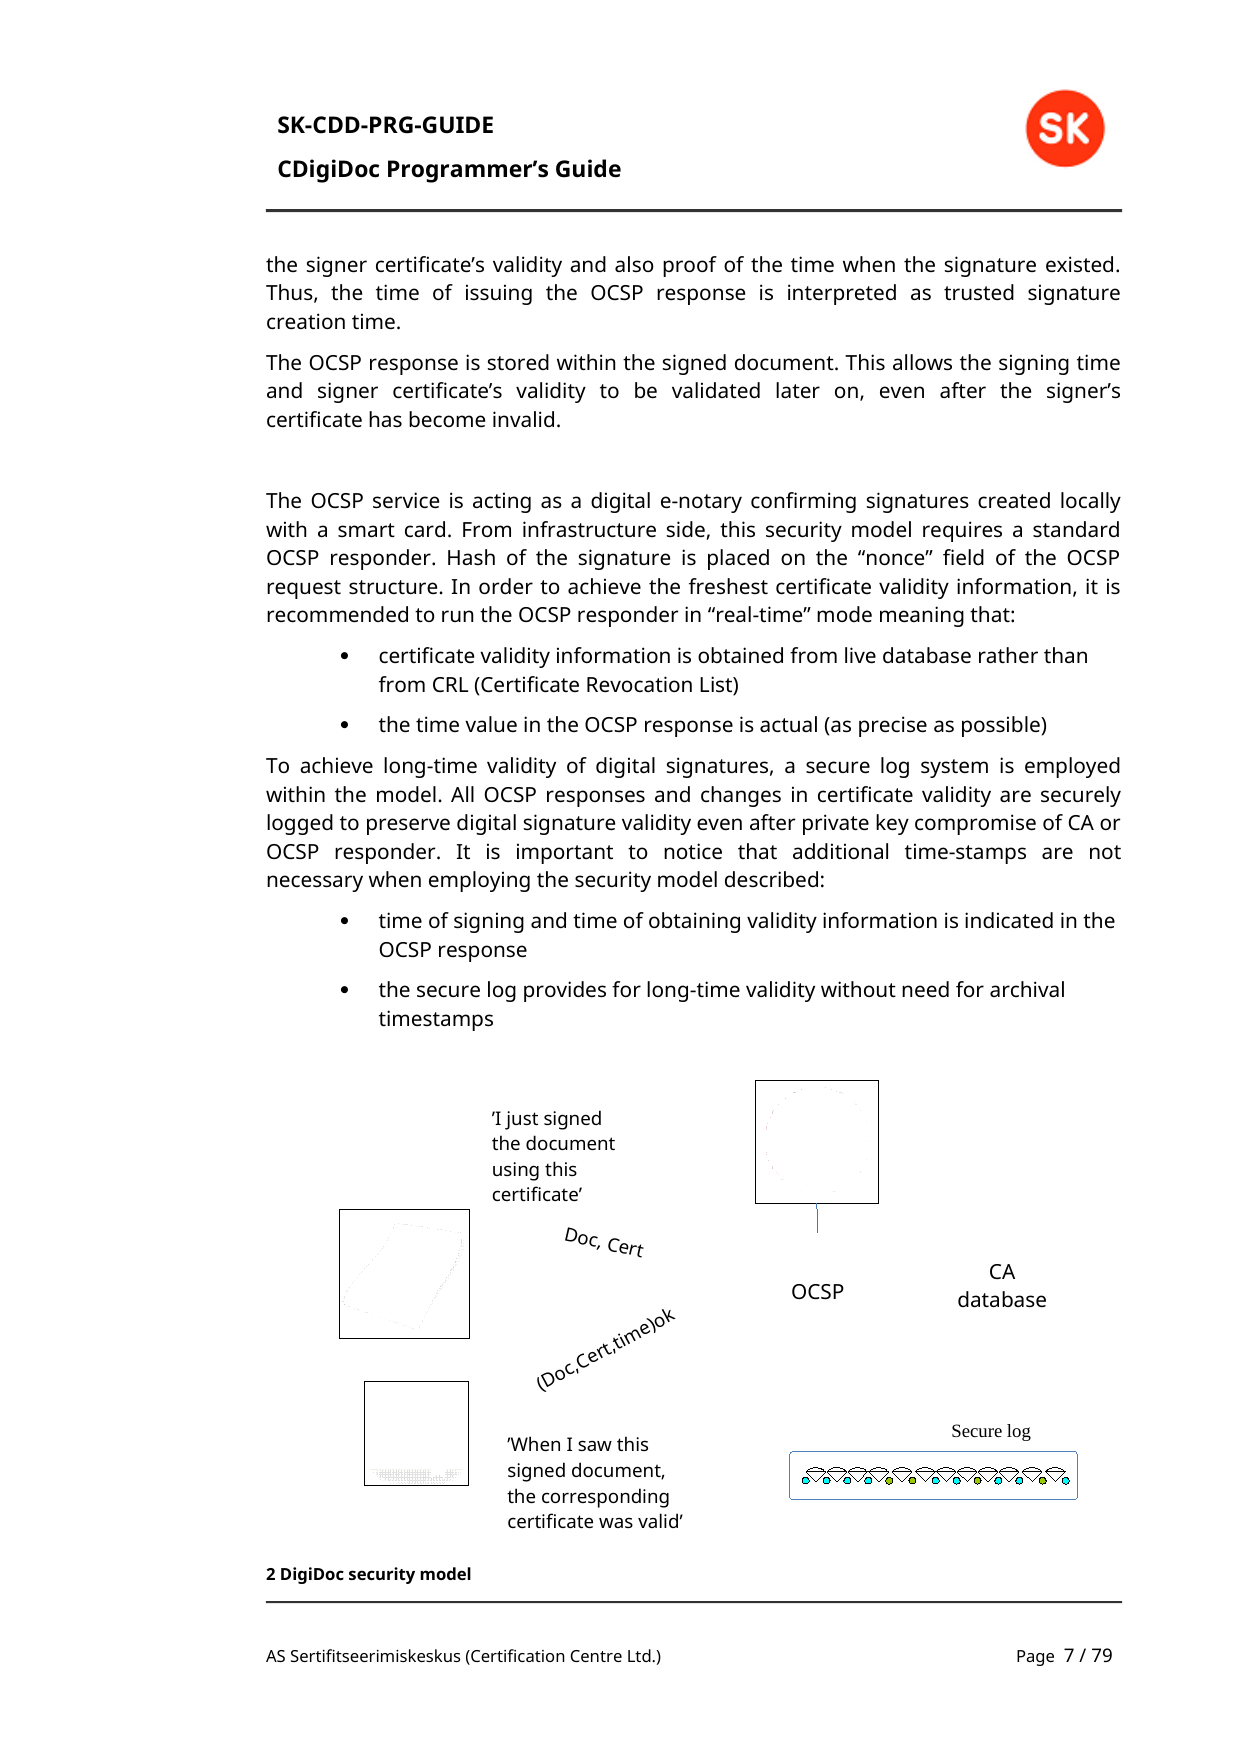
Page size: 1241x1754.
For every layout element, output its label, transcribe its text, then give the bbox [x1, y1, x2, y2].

text The OCSP response is stored within the signed document. This allows the signing time and signer certificate’s validity to be validated later on, even after the signer’s certificate has become invalid. [266, 348, 1122, 433]
picture [1024, 88, 1110, 170]
list the time value in the OCSP response is actual (as precise as possible) [341, 711, 1122, 739]
text To achieve long-time validity of digital signatures, a secure log system is employed within the model. All OCSP responses and changes in certificate validity are securely logged to preserve digital signature validity even after private key compromise of CA or OCSP responder. It is important to notice that additional time-stamps are not necessary when employing the security model described: [266, 752, 1122, 894]
list time of signing and time of obtaining validity information is indicated in the OCSP response [341, 906, 1122, 963]
text 2 DigiDoc security model [266, 1563, 1122, 1586]
text The OCSP service is acting as a digital e-notary confirming signatures created locally with a smart card. From infrastructure side, this security model requires a standard OCSP responder. Hash of the signature is placed on the “nonce” field of the OCSP request structure. In order to achieve the freshest certificate validity information, it is recommended to run the OCSP responder in “real-time” mode meaning that: [266, 487, 1122, 629]
list certificate validity information is obtained from live database rather than from CRL (Certificate Revocation List) [341, 641, 1122, 698]
list the secure log provides for long-time validity without need for archival timestamps [341, 976, 1122, 1032]
